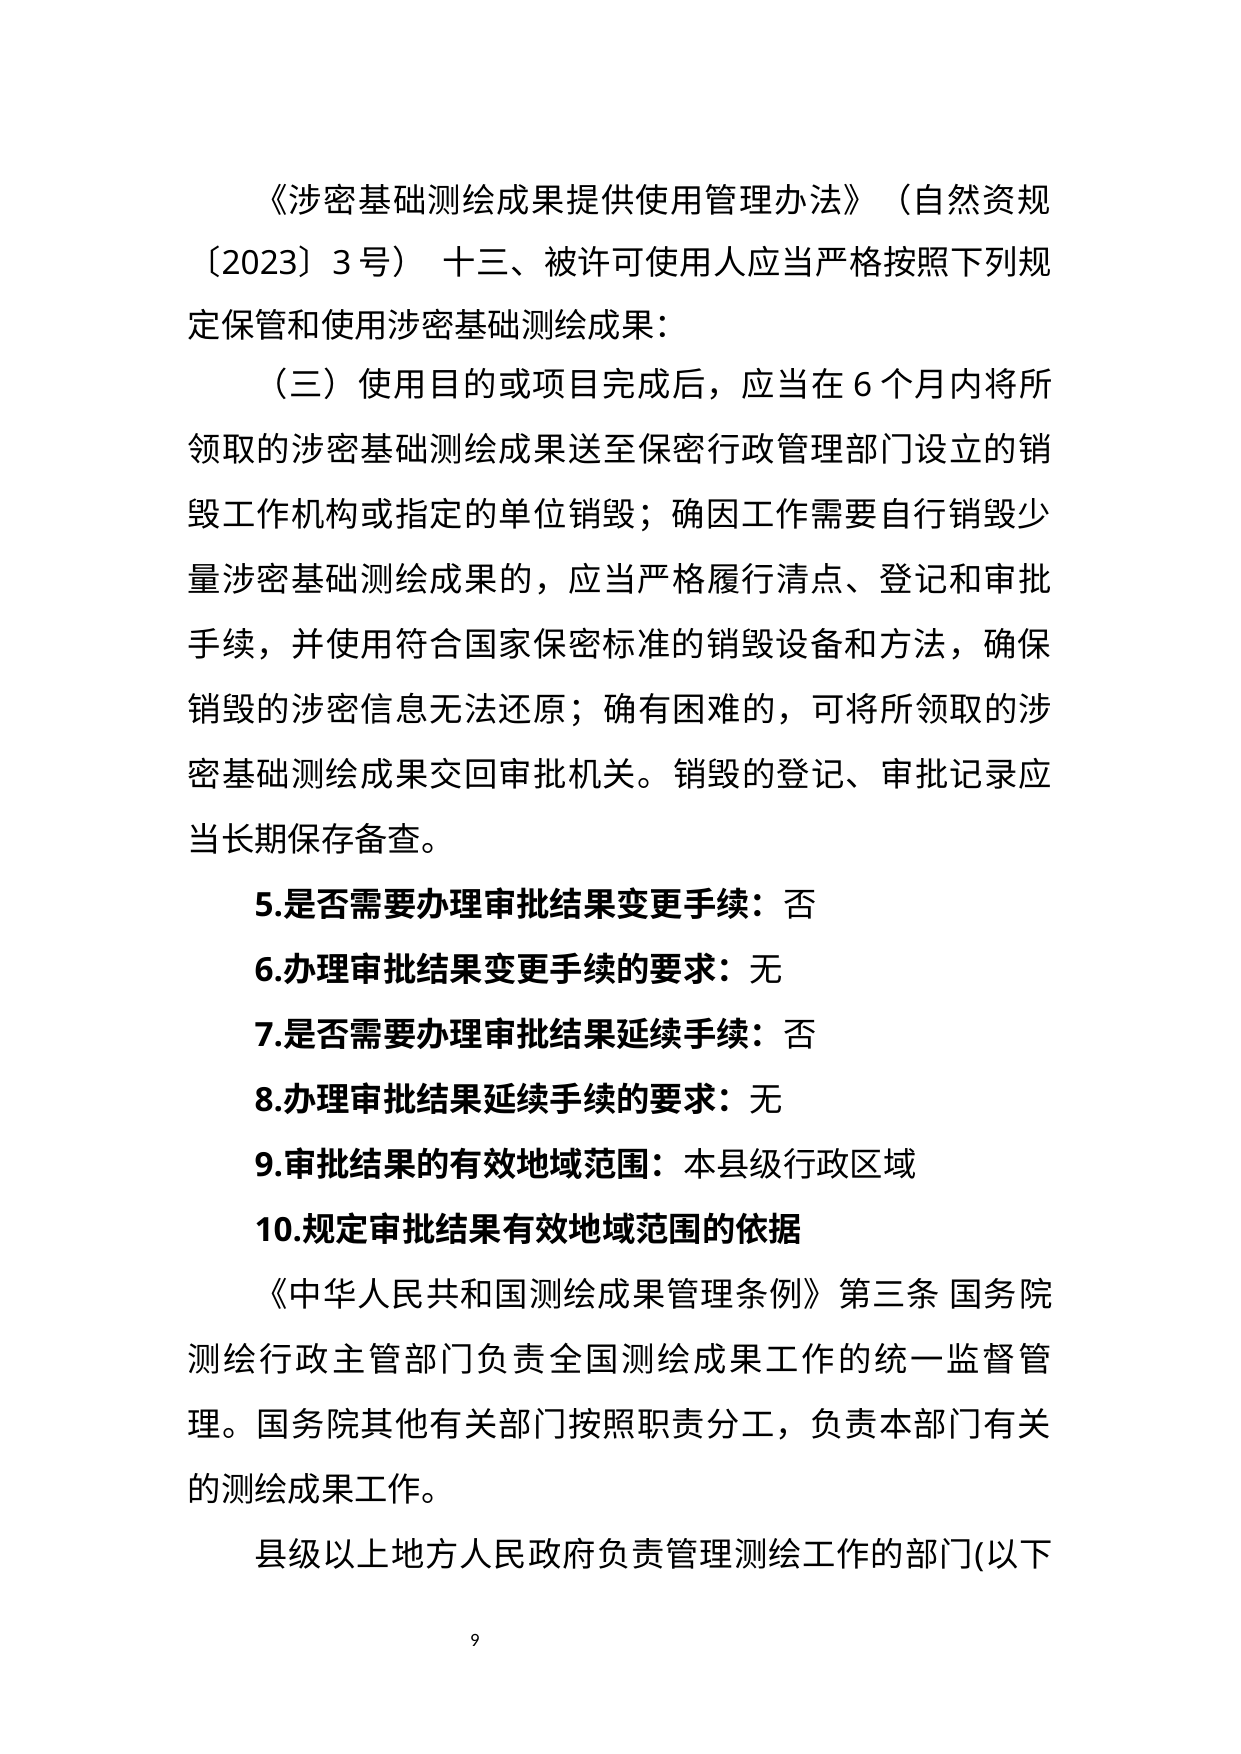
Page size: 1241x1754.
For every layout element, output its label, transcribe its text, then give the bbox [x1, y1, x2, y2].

list 9.审批结果的有效地域范围：本县级行政区域 [187, 1129, 1053, 1194]
list 8.办理审批结果延续手续的要求：无 [187, 1064, 1053, 1129]
list 7.是否需要办理审批结果延续手续：否 [187, 999, 1053, 1064]
list 6.办理审批结果变更手续的要求：无 [187, 934, 1053, 999]
list 10.规定审批结果有效地域范围的依据 [187, 1194, 1053, 1259]
list （三）使用目的或项目完成后，应当在6个月内将所领取的涉密基础测绘成果送至保密行政管理部门设立的销毁工作机构或指定的单位销毁；确因工作需要自行销毁少量涉密基础测绘成果的，应当严格履行清点、登记和审批手续，并使用符合国家保密标准的销毁设备和方法，确保销毁的涉密信息无法还原；确有困难的，可将所领取的涉密基础测绘成果交回审批机关。销毁的登记、审批记录应当长期保存备查。 [187, 349, 1053, 869]
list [187, 1519, 1053, 1584]
text 《涉密基础测绘成果提供使用管理办法》（自然资规〔2023〕3号） 十三、被许可使用人应当严格按照下列规定保管和使用涉密基础测绘成果： [187, 162, 1053, 349]
list 《中华人民共和国测绘成果管理条例》第三条 国务院测绘行政主管部门负责全国测绘成果工作的统一监督管理。国务院其他有关部门按照职责分工，负责本部门有关的测绘成果工作。 [187, 1259, 1053, 1519]
list 5.是否需要办理审批结果变更手续：否 [187, 869, 1053, 934]
